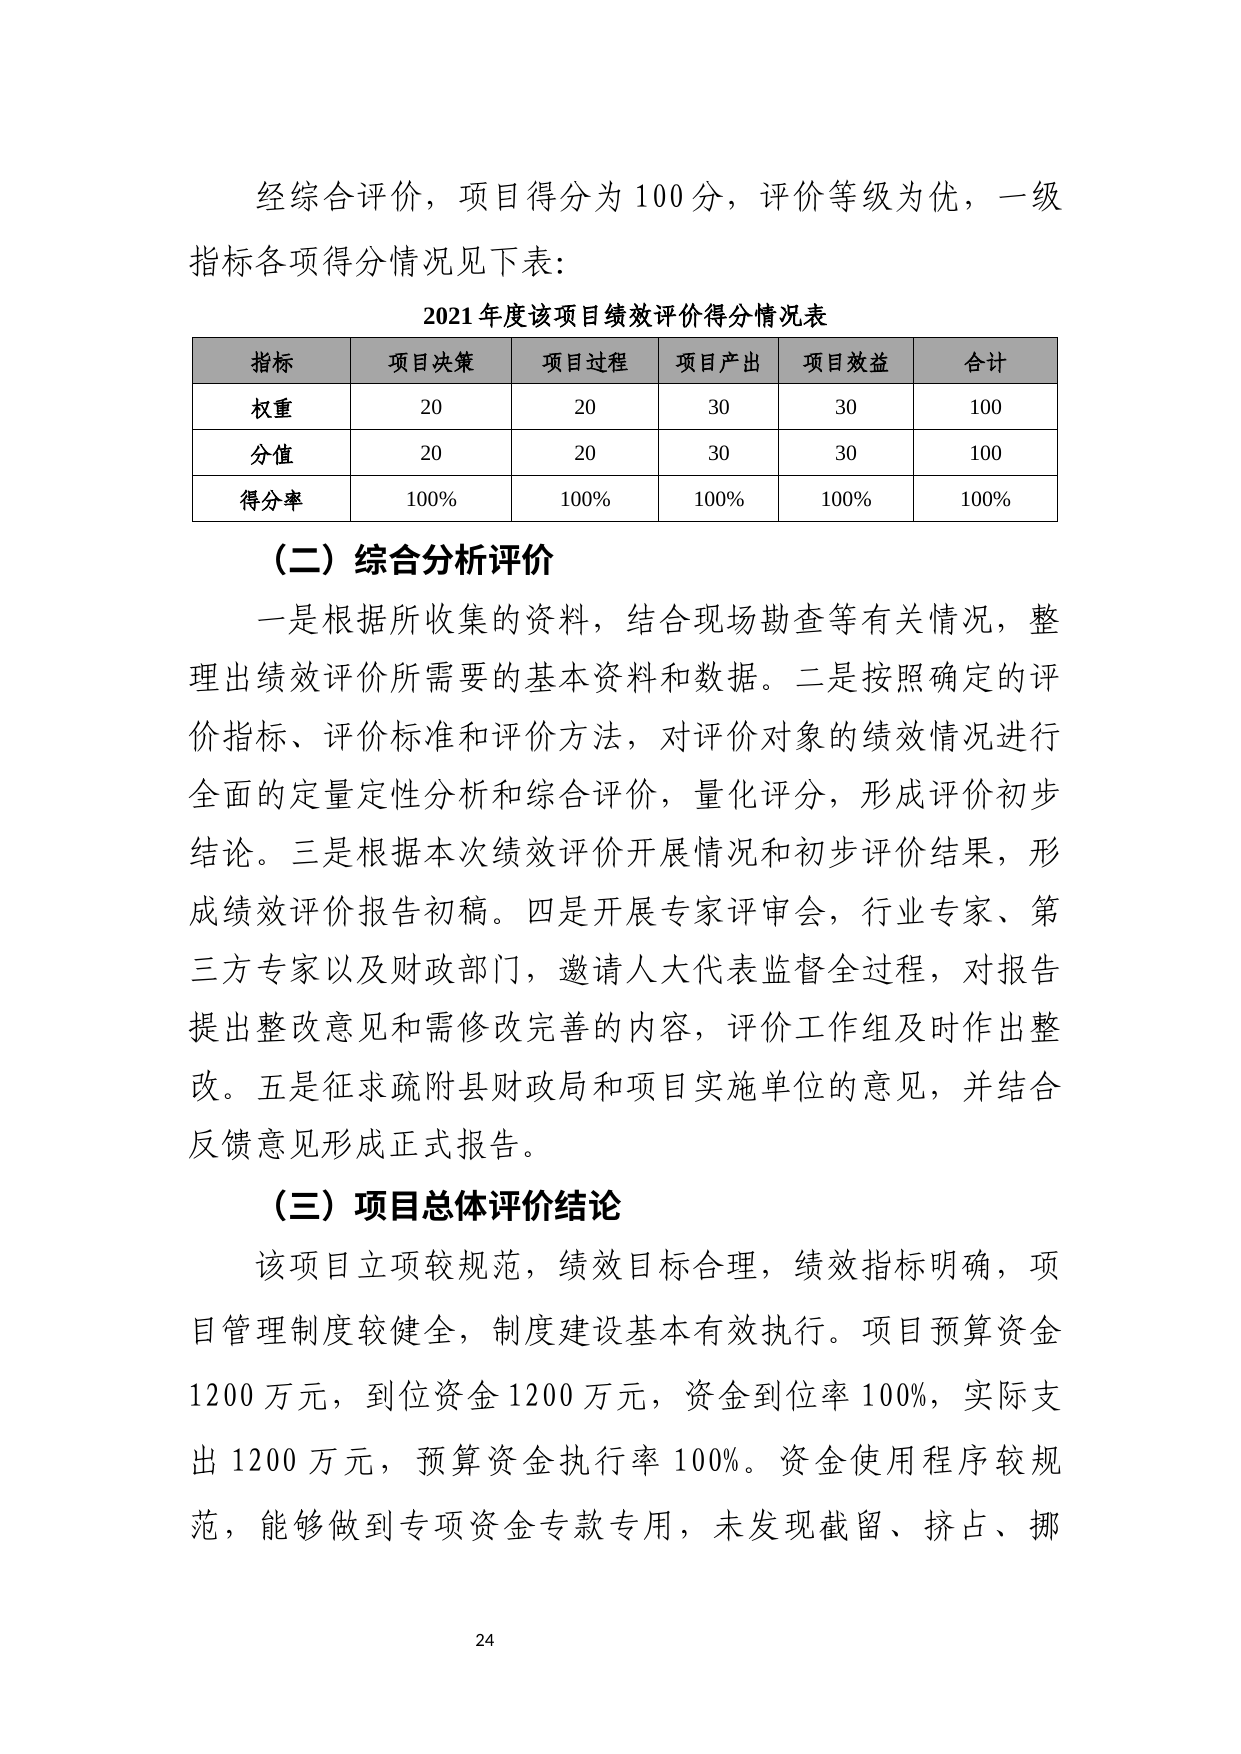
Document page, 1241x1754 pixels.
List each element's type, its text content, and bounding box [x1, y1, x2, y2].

table_cell 20 [351, 430, 511, 475]
table_cell 权重 [193, 384, 350, 429]
table_cell 100 [914, 430, 1057, 475]
table_cell 100% [659, 476, 778, 521]
table_cell 30 [659, 430, 778, 475]
table_cell 100% [779, 476, 913, 521]
table_cell 20 [512, 384, 658, 429]
table_cell 30 [659, 384, 778, 429]
table_cell 分值 [193, 430, 350, 475]
table_cell 20 [351, 384, 511, 429]
table_cell 30 [779, 384, 913, 429]
table_header 项目过程 [512, 338, 658, 383]
table_cell 100% [351, 476, 511, 521]
table_header 合计 [914, 338, 1057, 383]
table_cell 20 [512, 430, 658, 475]
list 一是根据所收集的资料，结合现场勘查等有关情况，整理出绩效评价所需要的基本资料和数据。二是按照确定的评价指标、评价标准和评价方法，对评价对象的绩效情况进行全面的定量定性分析和综合评价，量化评分，形成评价初步结论。三是根据本次绩效评价开展情况和初步评价结果，形成绩效评价报告初稿。四是开展专家评审会，行业专家、第三方专家以及财政部门，邀请人大代表监督全过程，对报告提出整改意见和需修改完善的内容，评价工作组及时作出整改。五是征求疏附县财政局和项目实施单位的意见，并结合反馈意见形成正式报告。 [187, 585, 1063, 1168]
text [187, 1231, 1063, 1556]
table_cell 100 [914, 384, 1057, 429]
table_cell 得分率 [193, 476, 350, 521]
list （三）项目总体评价结论 [187, 1168, 1063, 1231]
table_cell 100% [512, 476, 658, 521]
text 经综合评价，项目得分为100分，评价等级为优，一级指标各项得分情况见下表： [187, 162, 1063, 292]
list （二）综合分析评价 [187, 522, 1063, 585]
table_cell 100% [914, 476, 1057, 521]
table_cell 30 [779, 430, 913, 475]
table_header 项目效益 [779, 338, 913, 383]
text 2021年度该项目绩效评价得分情况表 [187, 298, 1063, 331]
table_header 项目决策 [351, 338, 511, 383]
table_header 指标 [193, 338, 350, 383]
table_header 项目产出 [659, 338, 778, 383]
